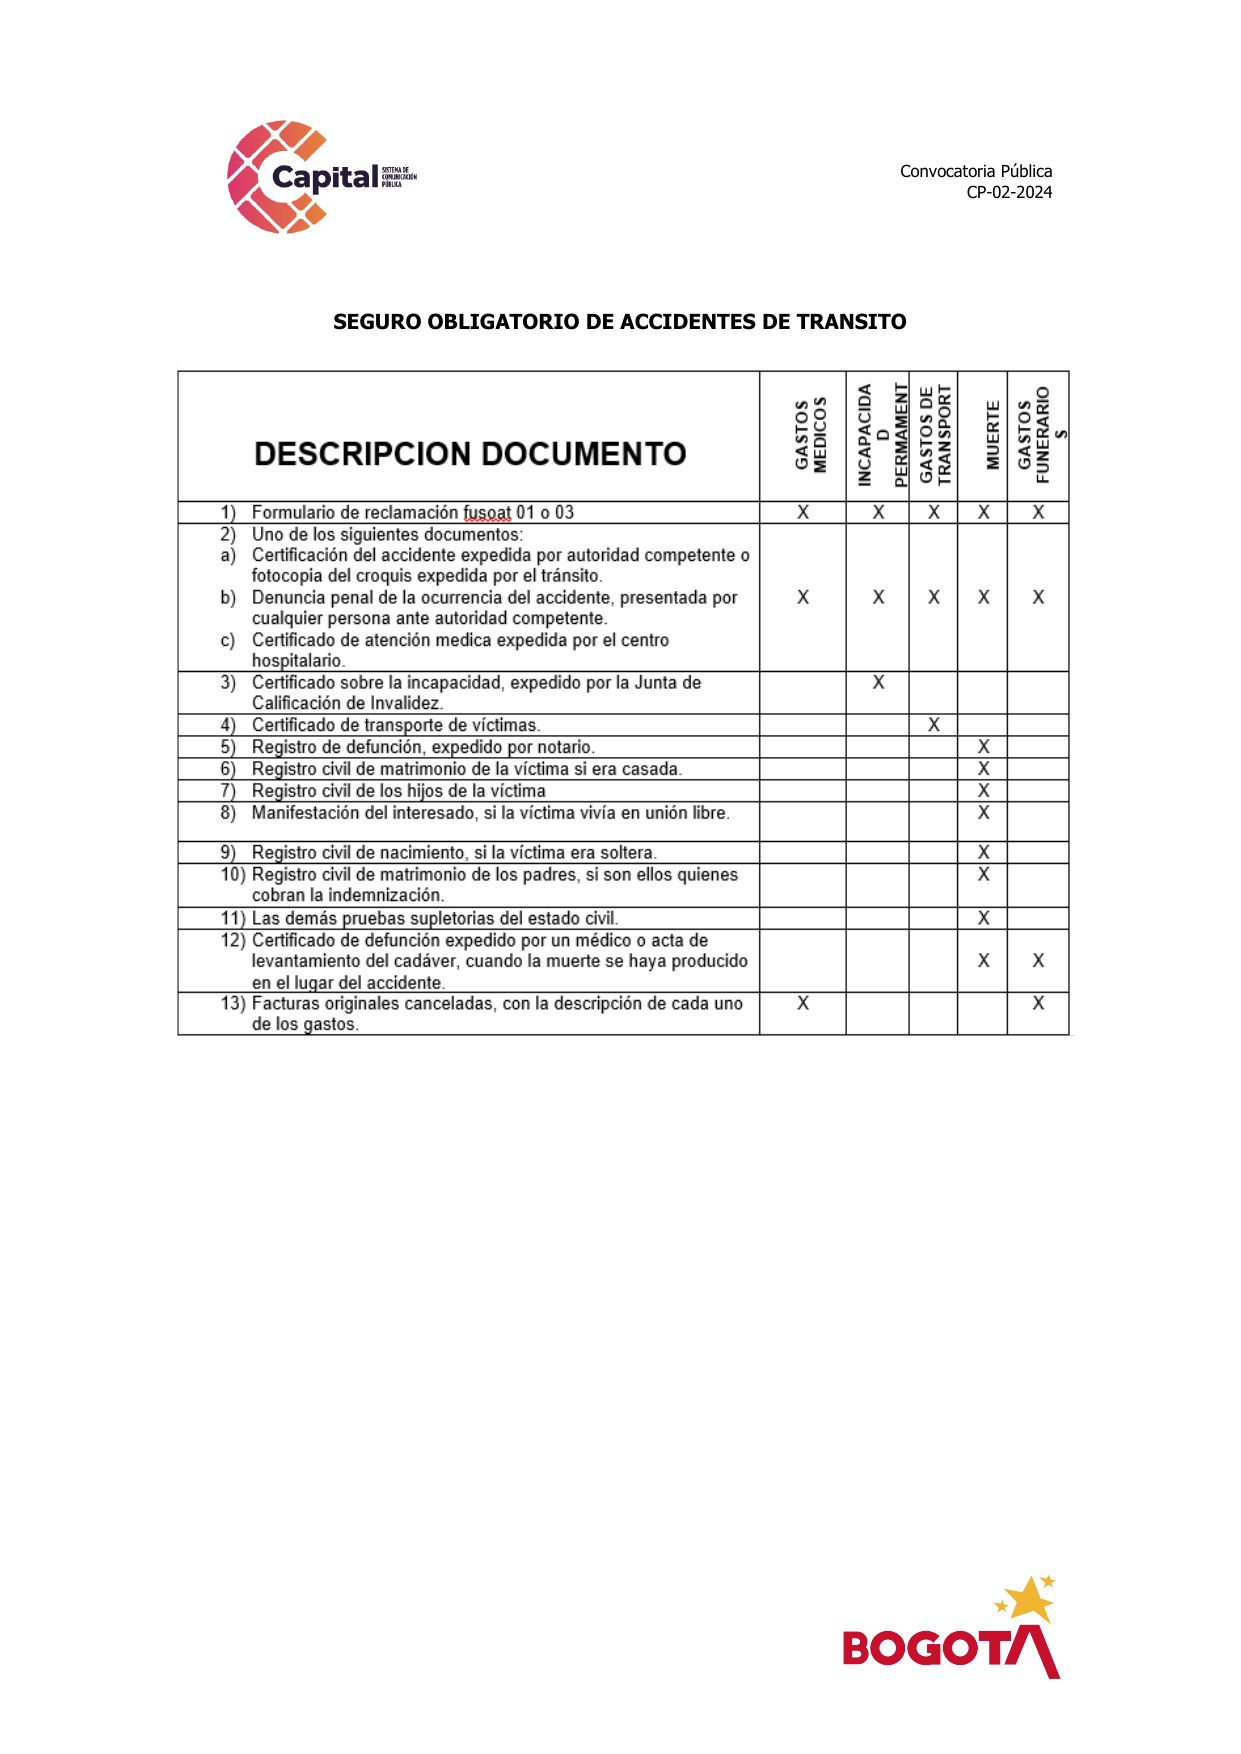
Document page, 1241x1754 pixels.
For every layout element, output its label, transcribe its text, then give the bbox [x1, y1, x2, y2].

picture [197, 107, 430, 253]
picture [177, 367, 1074, 1036]
text SEGURO OBLIGATORIO DE ACCIDENTES DE TRANSITO [177, 308, 1063, 334]
picture [840, 1572, 1063, 1681]
